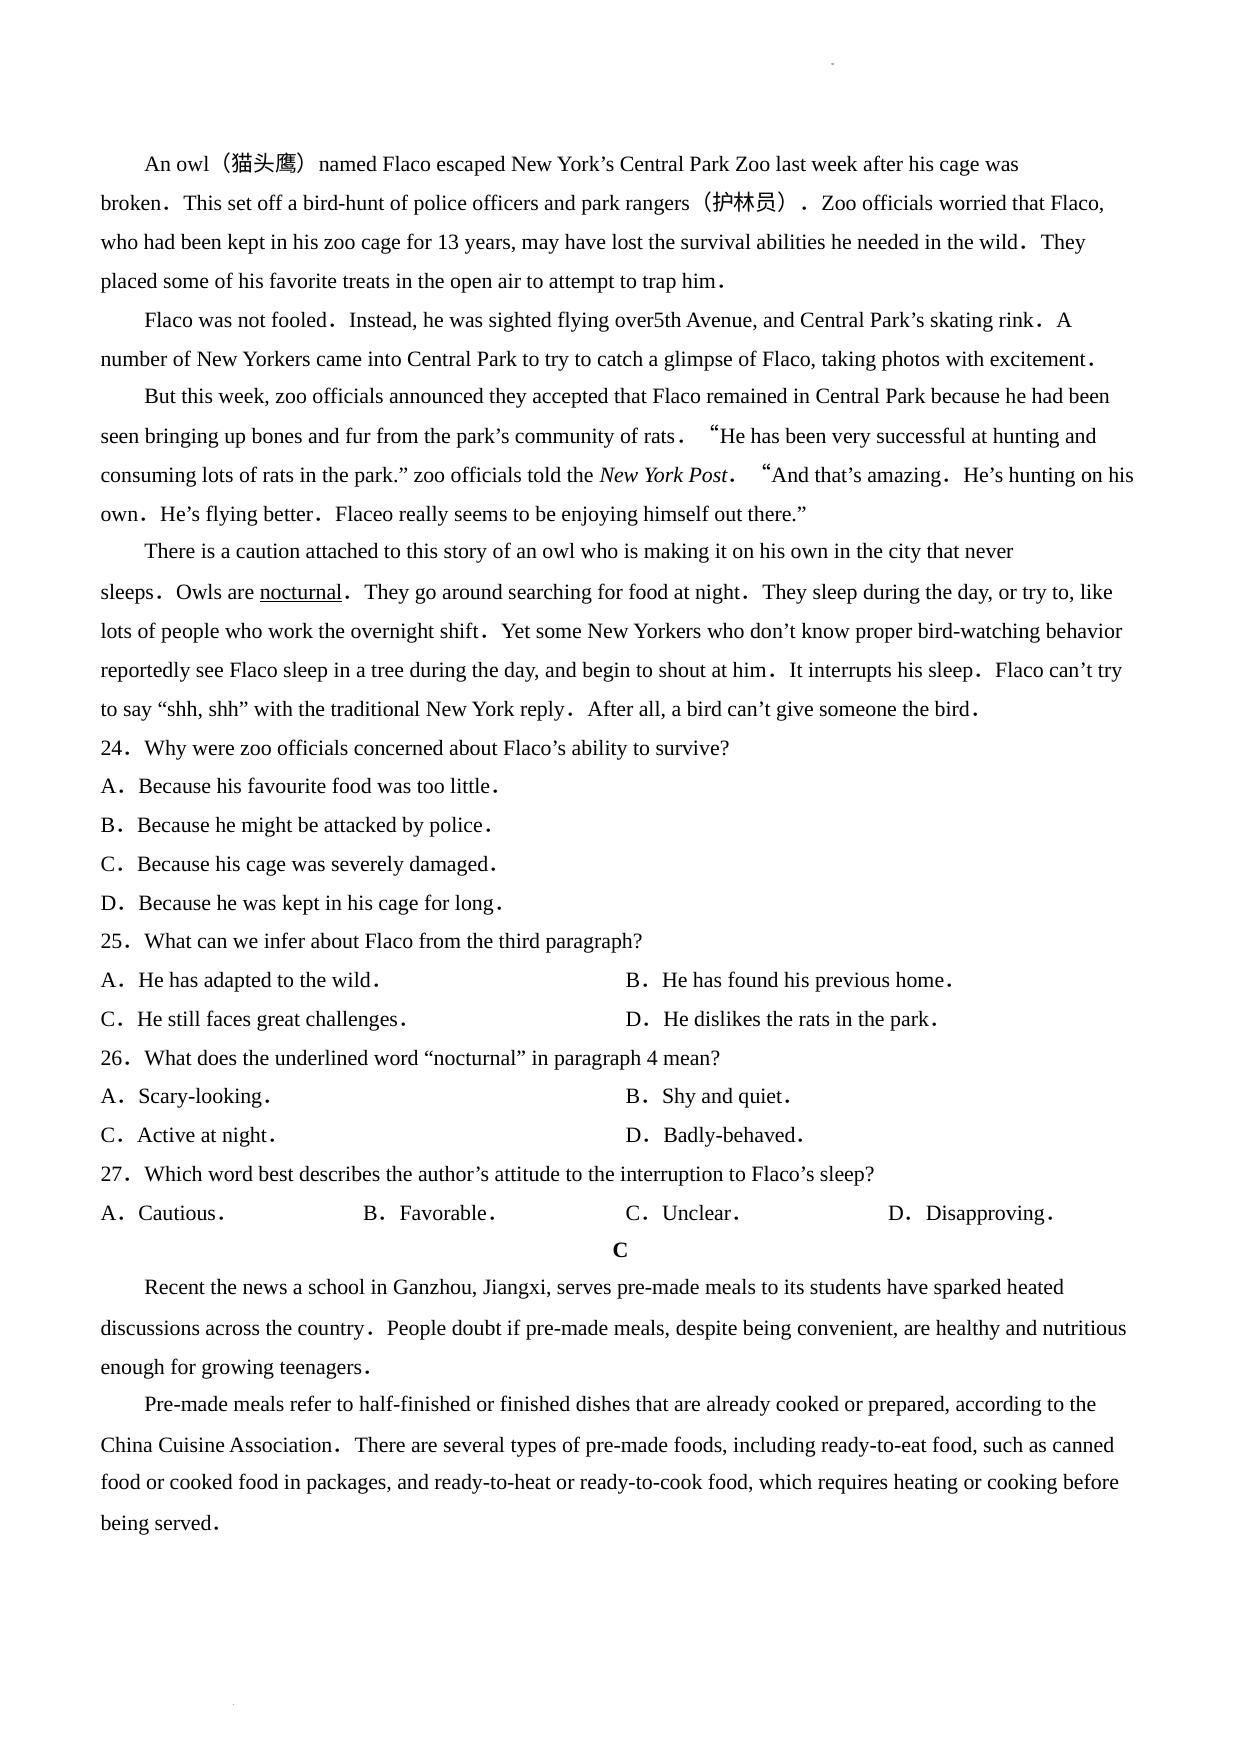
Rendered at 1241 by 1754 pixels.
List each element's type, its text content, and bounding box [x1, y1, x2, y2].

text C．He still faces great challenges． D．He dislikes the rats in the park． [100, 1001, 1140, 1033]
text There is a caution attached to this story of an owl who is making it on his own in the city that never sleeps．Owls are nocturnal．They go around searching for food at night．They sleep during the day, or try to, like lots of people who work the overnight shift．Yet some New Yorkers who don’t know proper bird-watching behavior reportedly see Flaco sleep in a tree during the day, and begin to shout at him．It interrupts his sleep．Flaco can’t try to say “shh, shh” with the traditional New York reply．After all, a bird can’t give someone the bird． [100, 535, 1140, 723]
text C．Active at night． D．Badly-behaved． [100, 1117, 1140, 1149]
text A．Because his favourite food was too little． [100, 768, 1140, 801]
text 24．Why were zoo officials concerned about Flaco’s ability to survive? [100, 729, 1140, 762]
text 26．What does the underlined word “nocturnal” in paragraph 4 mean? [100, 1039, 1140, 1072]
text Pre-made meals refer to half-finished or finished dishes that are already cooked or prepared, according to the China Cuisine Association．There are several types of pre-made foods, including ready-to-eat food, such as canned food or cooked food in packages, and ready-to-heat or ready-to-cook food, which requires heating or cooking before being served． [100, 1387, 1140, 1537]
text D．Because he was kept in his cage for long． [100, 884, 1140, 917]
text 25．What can we infer about Flaco from the third paragraph? [100, 923, 1140, 956]
text 27．Which word best describes the author’s attitude to the interruption to Flaco’s sleep? [100, 1156, 1140, 1188]
text A．He has adapted to the wild． B．He has found his previous home． [100, 962, 1140, 994]
text C [100, 1233, 1140, 1266]
text A．Cautious． B．Favorable． C．Unclear． D．Disapproving． [100, 1194, 1140, 1227]
text C．Because his cage was severely damaged． [100, 846, 1140, 878]
text B．Because he might be attacked by police． [100, 807, 1140, 839]
text An owl（猫头鹰）named Flaco escaped New York’s Central Park Zoo last week after his cage was broken．This set off a bird-hunt of police officers and park rangers（护林员）．Zoo officials worried that Flaco, who had been kept in his zoo cage for 13 years, may have lost the survival abilities he needed in the wild．They placed some of his favorite treats in the open air to attempt to trap him． [100, 146, 1140, 295]
text But this week, zoo officials announced they accepted that Flaco remained in Central Park because he had been seen bringing up bones and fur from the park’s community of rats．“He has been very successful at hunting and consuming lots of rats in the park.” zoo officials told the New York Post．“And that’s amazing．He’s hunting on his own．He’s flying better．Flaceo really seems to be enjoying himself out there.” [100, 379, 1140, 528]
text Flaco was not fooled．Instead, he was sighted flying over5th Avenue, and Central Park’s skating rink．A number of New Yorkers came into Central Park to try to catch a glimpse of Flaco, taking photos with excitement． [100, 301, 1140, 373]
text A．Scary-looking． B．Shy and quiet． [100, 1078, 1140, 1111]
text Recent the news a school in Ganzhou, Jiangxi, serves pre-made meals to its students have sparked heated discussions across the country．People doubt if pre-made meals, despite being convenient, are healthy and nutritious enough for growing teenagers． [100, 1271, 1140, 1381]
